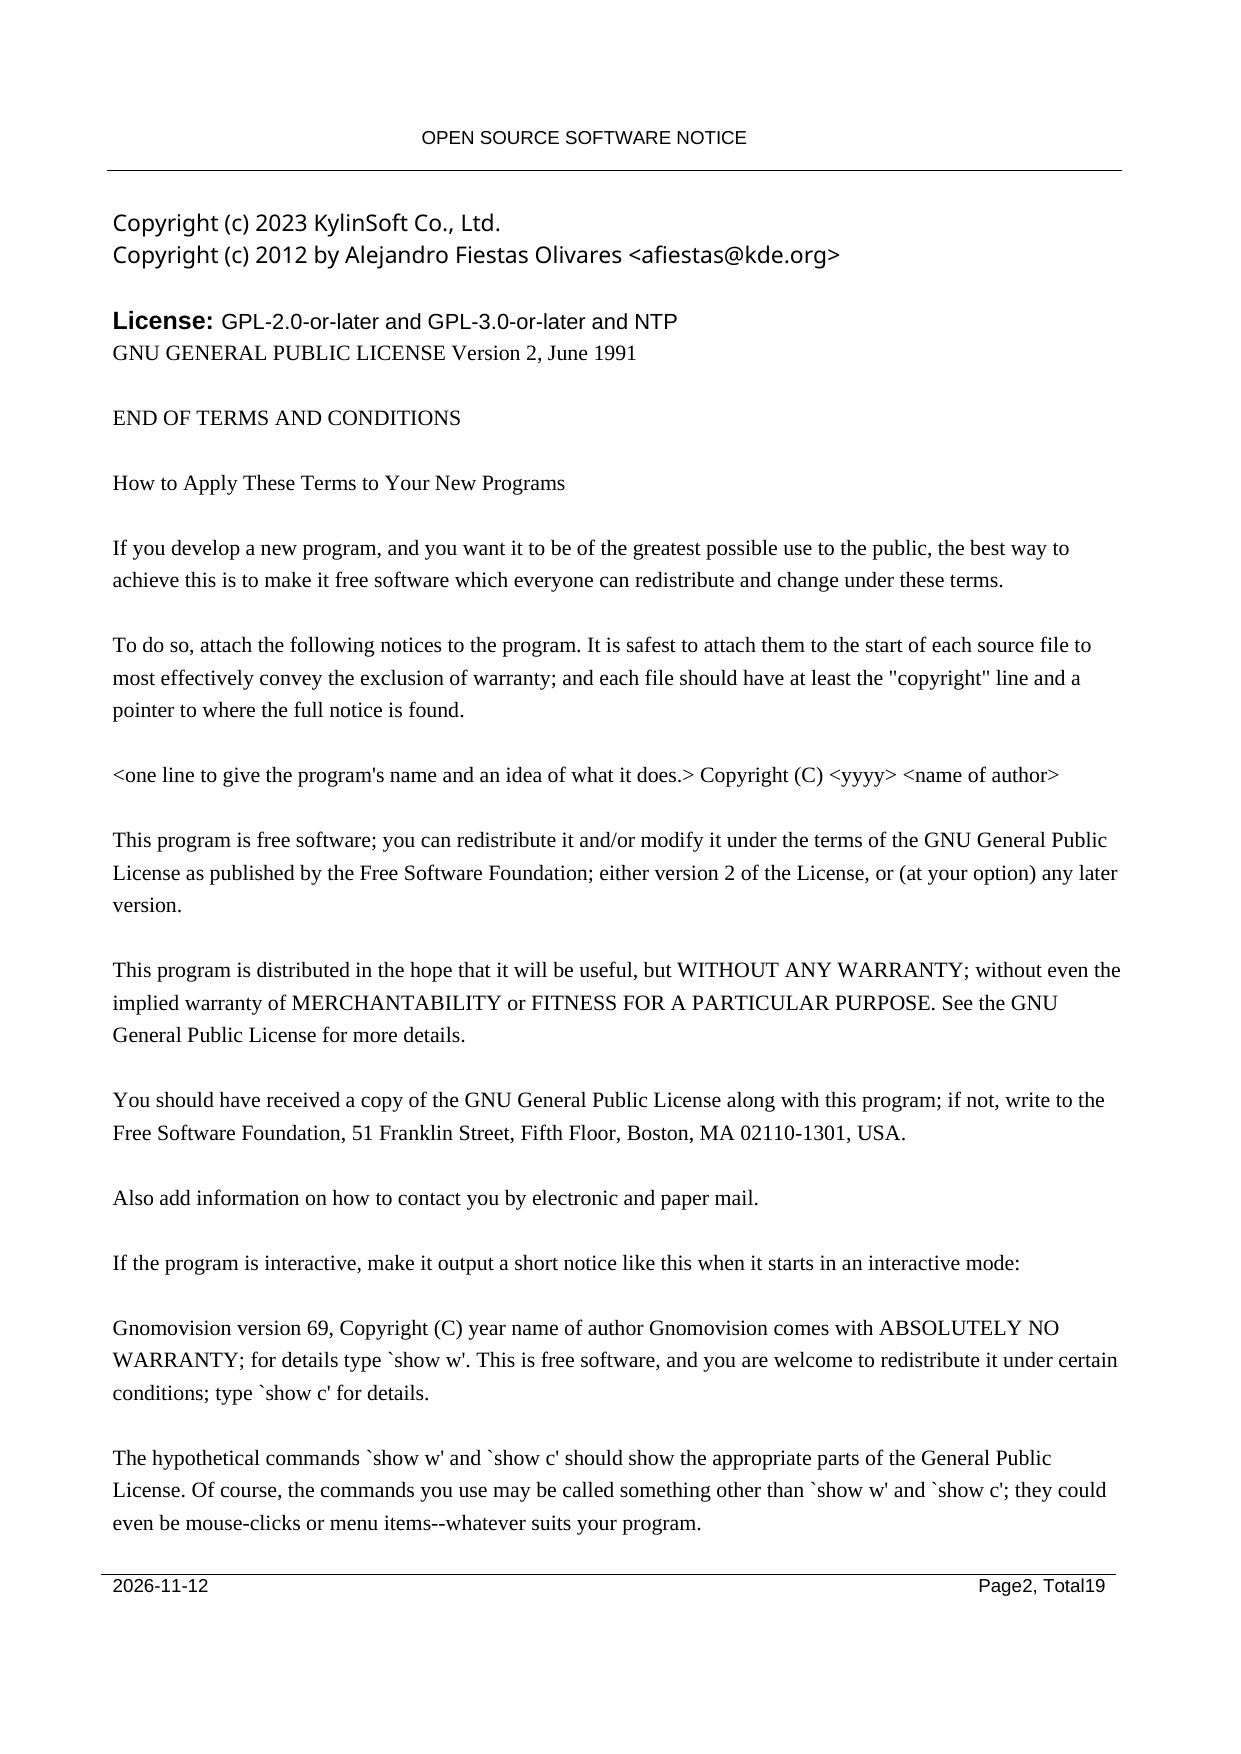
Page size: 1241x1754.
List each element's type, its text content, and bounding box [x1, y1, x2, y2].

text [112, 336, 1128, 1539]
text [112, 206, 1128, 304]
text License: GPL-2.0-or-later and GPL-3.0-or-later and NTP [112, 304, 1128, 336]
